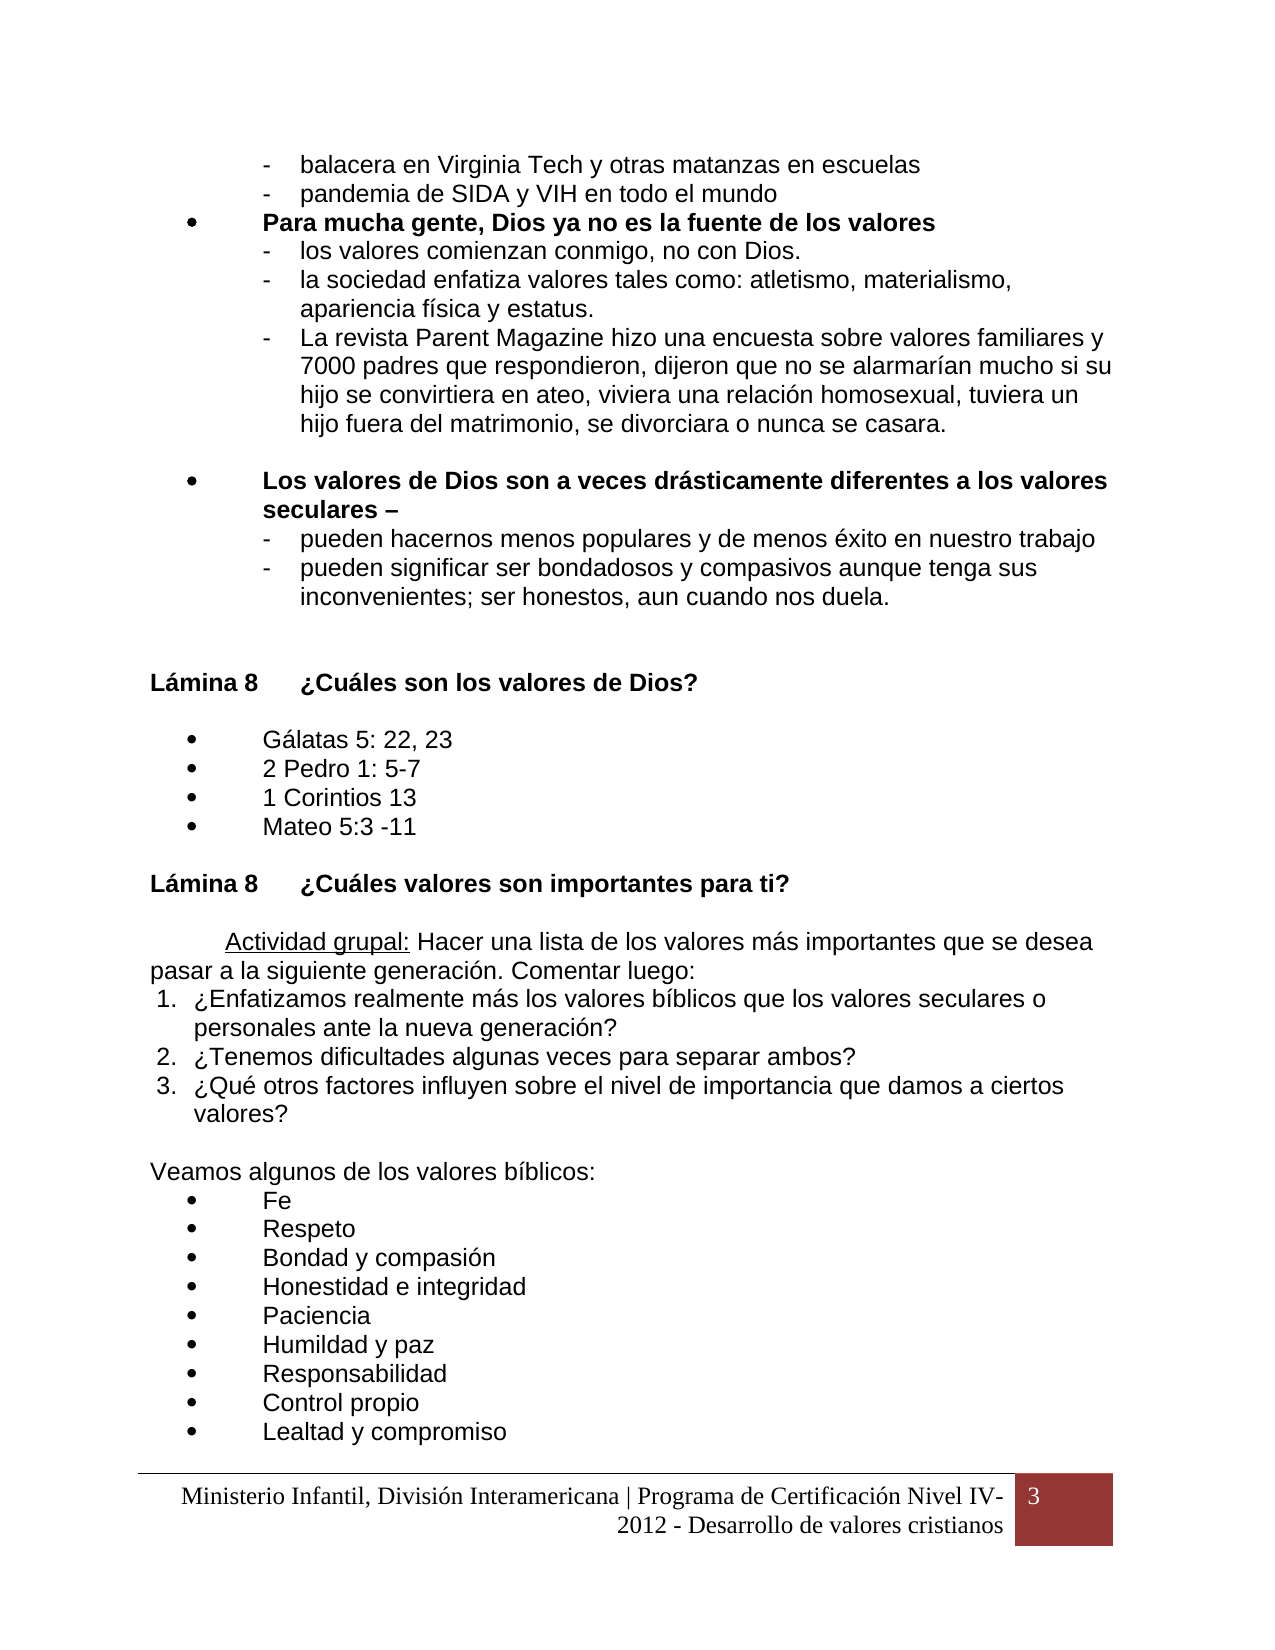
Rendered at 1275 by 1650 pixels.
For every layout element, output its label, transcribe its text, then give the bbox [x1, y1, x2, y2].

list La revista Parent Magazine hizo una encuesta sobre valores familiares y 7000 padres que respondieron, dijeron que no se alarmarían mucho si su hijo se convirtiera en ateo, viviera una relación homosexual, tuviera un hijo fuera del matrimonio, se divorciara o nunca se casara. [262, 323, 1125, 438]
list Gálatas 5: 22, 23 [187, 725, 1125, 754]
list Mateo 5:3 -11 [187, 812, 1125, 841]
list Lealtad y compromiso [187, 1416, 1125, 1445]
list Paciencia [187, 1301, 1125, 1330]
list los valores comienzan conmigo, no con Dios. [262, 236, 1125, 265]
text Lámina 8 ¿Cuáles valores son importantes para ti? [150, 869, 1125, 898]
list Control propio [187, 1388, 1125, 1416]
list ¿Enfatizamos realmente más los valores bíblicos que los valores seculares o personales ante la nueva generación? [156, 984, 1125, 1042]
list pandemia de SIDA y VIH en todo el mundo [262, 179, 1125, 207]
list Responsabilidad [187, 1359, 1125, 1388]
list Los valores de Dios son a veces drásticamente diferentes a los valores seculares – [187, 466, 1125, 524]
text Veamos algunos de los valores bíblicos: [150, 1157, 1125, 1186]
list pueden significar ser bondadosos y compasivos aunque tenga sus inconvenientes; ser honestos, aun cuando nos duela. [262, 553, 1125, 610]
list Bondad y compasión [187, 1243, 1125, 1272]
list Honestidad e integridad [187, 1272, 1125, 1301]
list balacera en Virginia Tech y otras matanzas en escuelas [262, 150, 1125, 179]
list Respeto [187, 1214, 1125, 1243]
list Humildad y paz [187, 1330, 1125, 1359]
list la sociedad enfatiza valores tales como: atletismo, materialismo, apariencia física y estatus. [262, 265, 1125, 323]
list ¿Tenemos dificultades algunas veces para separar ambos? [156, 1042, 1125, 1071]
list Para mucha gente, Dios ya no es la fuente de los valores [187, 207, 1125, 236]
list 1 Corintios 13 [187, 783, 1125, 812]
text Lámina 8 ¿Cuáles son los valores de Dios? [150, 668, 1125, 696]
list Fe [187, 1186, 1125, 1214]
text Actividad grupal: Hacer una lista de los valores más importantes que se desea pasar a la siguiente generación. Comentar luego: [150, 927, 1125, 984]
list 2 Pedro 1: 5-7 [187, 754, 1125, 783]
list pueden hacernos menos populares y de menos éxito en nuestro trabajo [262, 524, 1125, 553]
list ¿Qué otros factores influyen sobre el nivel de importancia que damos a ciertos valores? [156, 1071, 1125, 1128]
